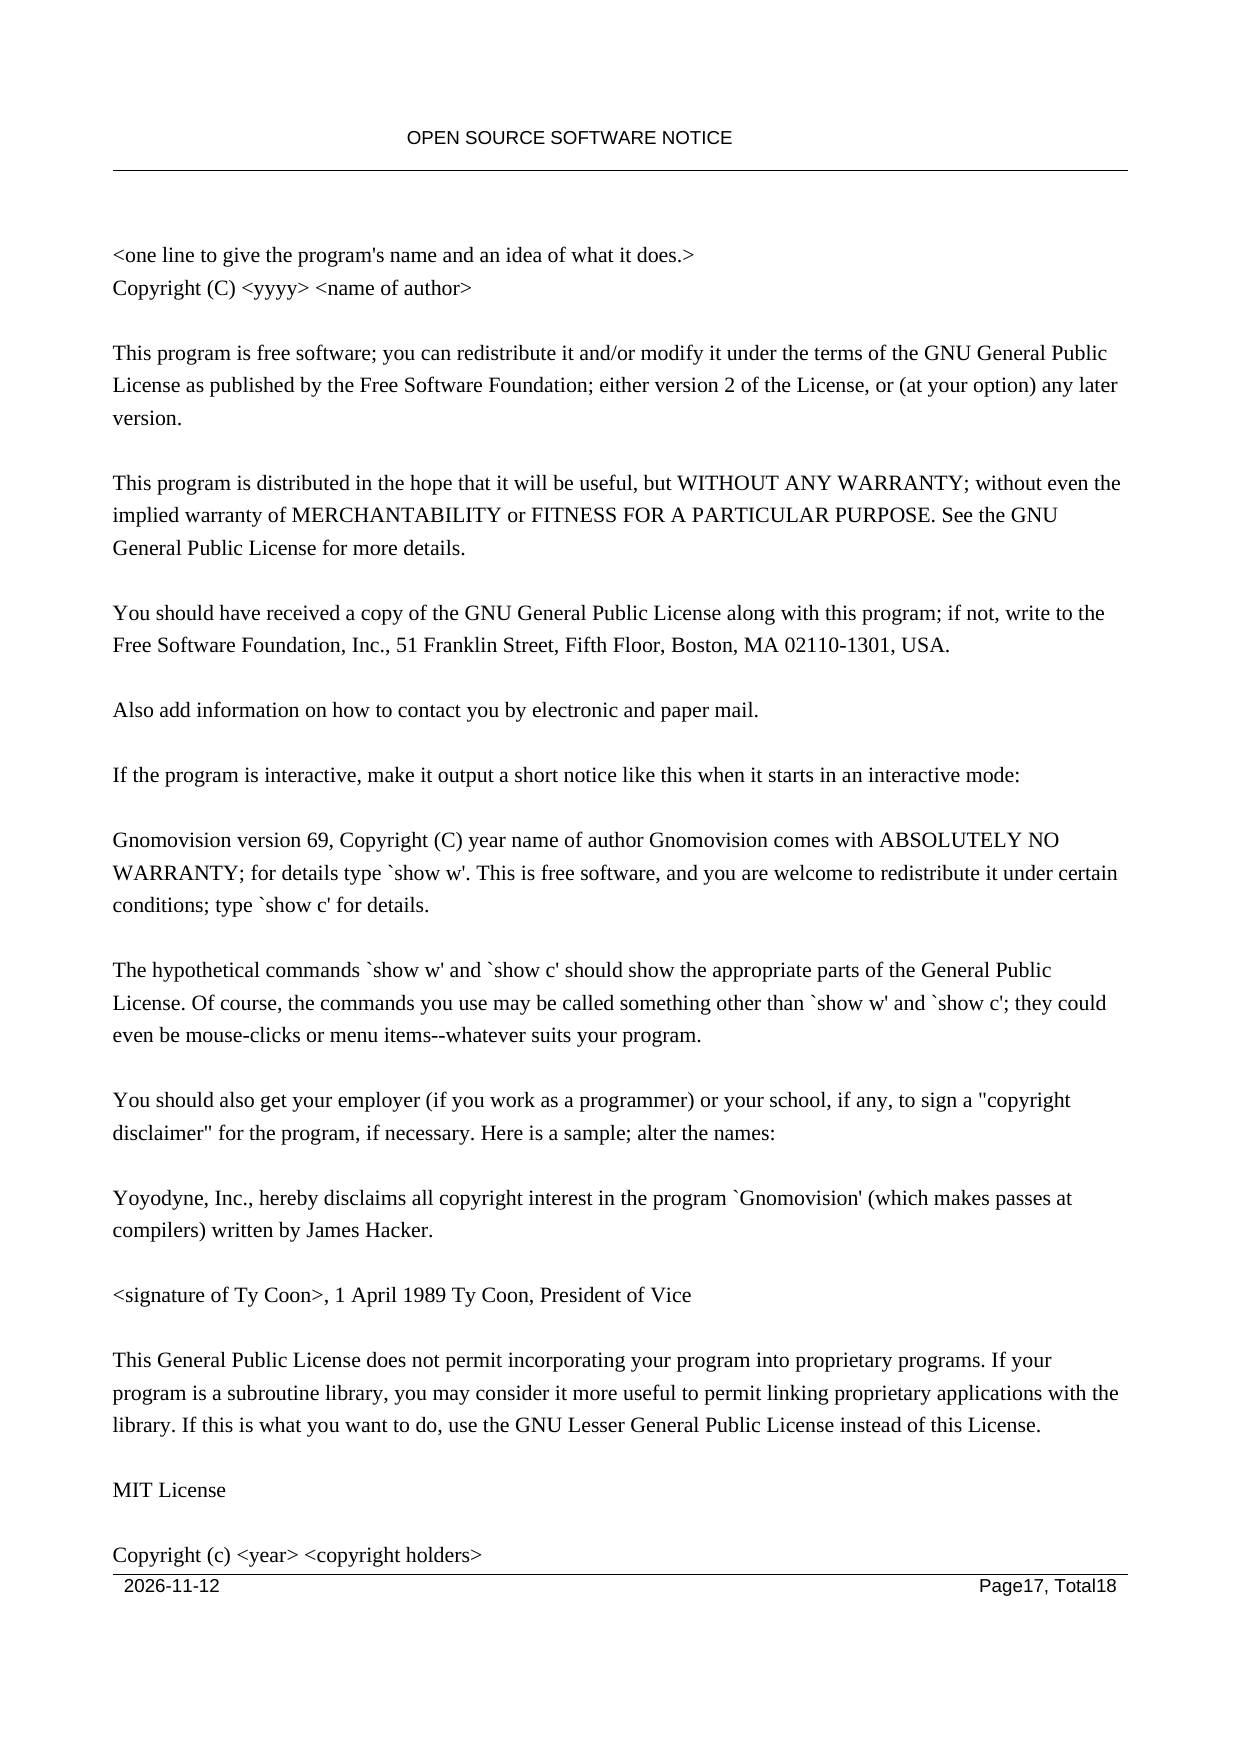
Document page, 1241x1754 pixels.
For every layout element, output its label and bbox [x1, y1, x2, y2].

text [112, 206, 1128, 1571]
